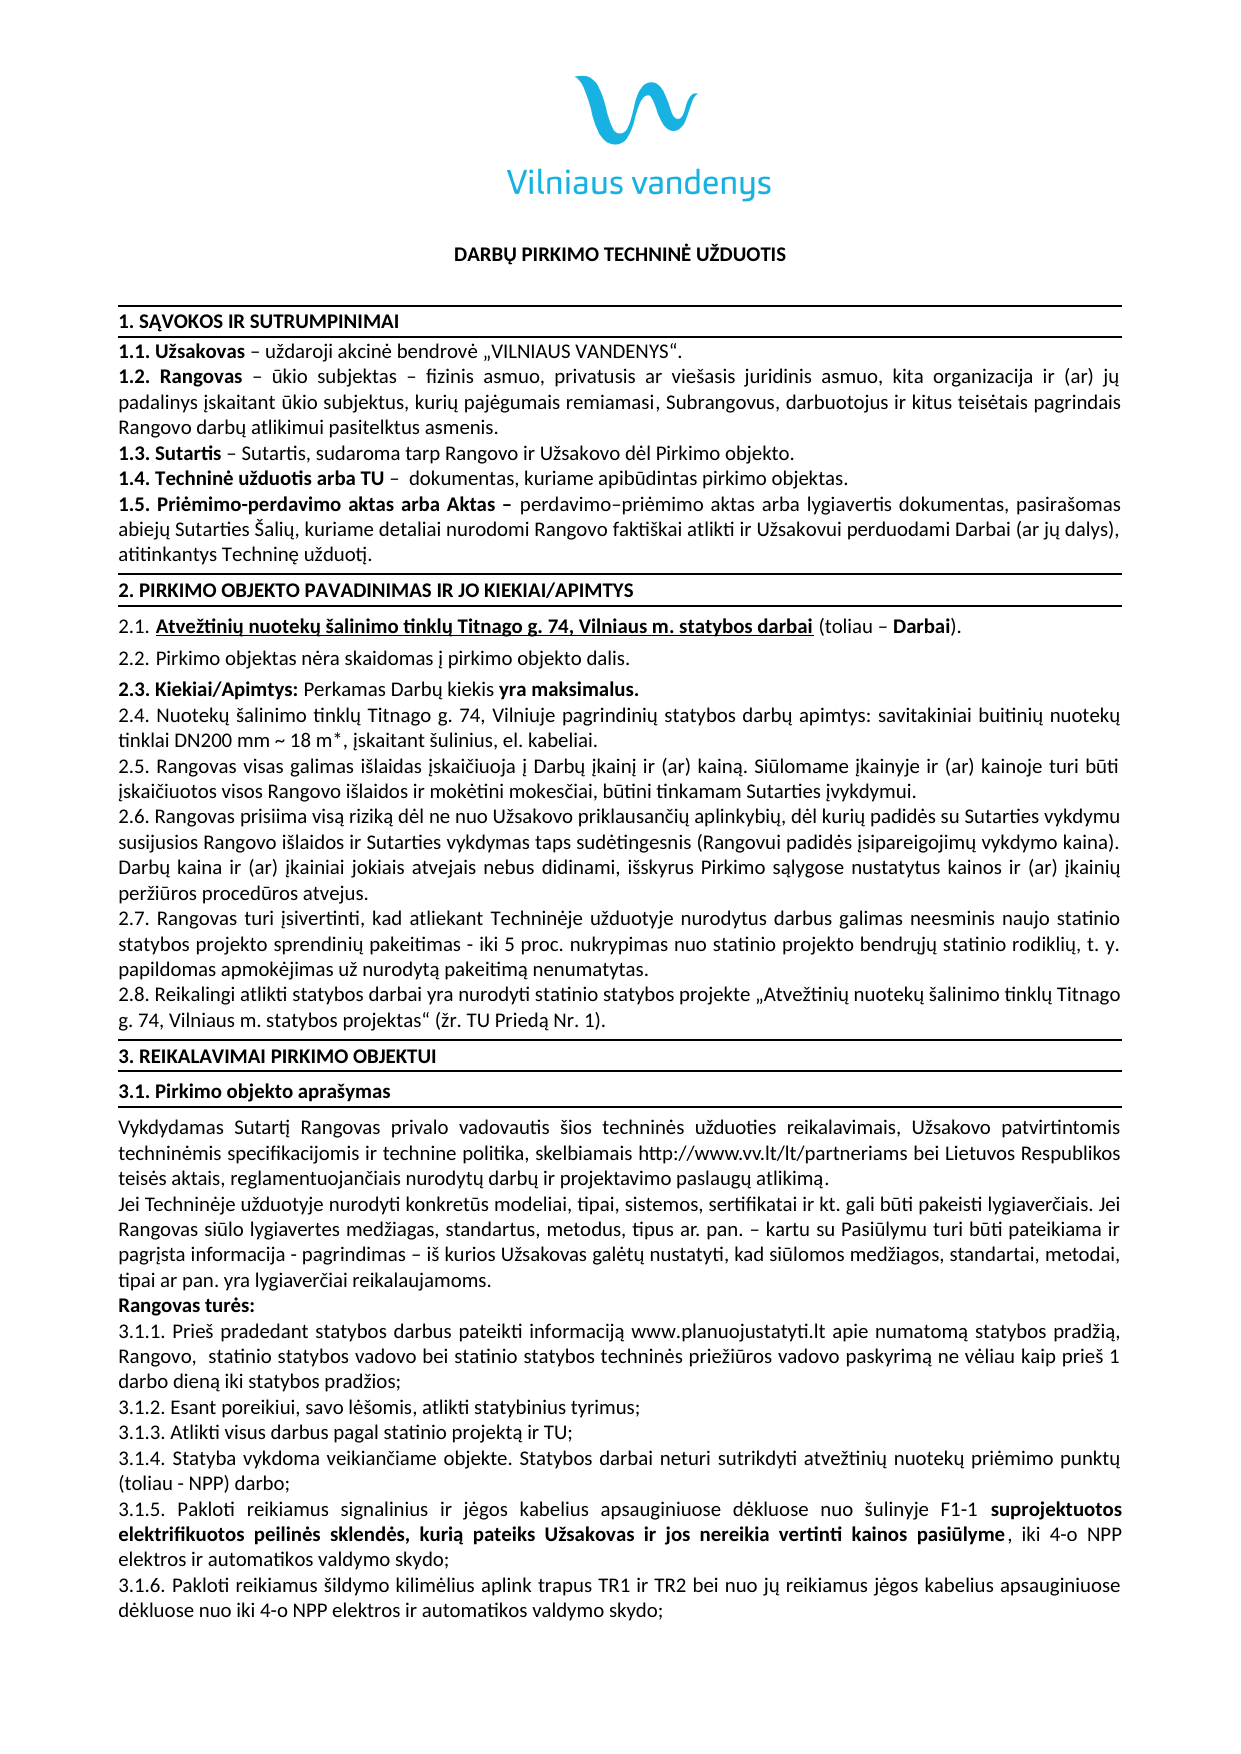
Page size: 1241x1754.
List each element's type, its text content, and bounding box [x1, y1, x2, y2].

list 3.1.5. Pakloti reikiamus signalinius ir jėgos kabelius apsauginiuose dėkluose nuo šulinyje F1-1 suprojektuotos elektrifikuotos peilinės sklendės, kurią pateiks Užsakovas ir jos nereikia vertinti kainos pasiūlyme, iki 4-o NPP elektros ir automatikos valdymo skydo; [118, 1496, 1122, 1572]
text 2.3. Kiekiai/Apimtys: Perkamas Darbų kiekis yra [118, 677, 1122, 702]
text Vykdydamas Sutartį Rangovas privalo vadovautis šios techninės užduoties reikalavimais, Užsakovo patvirtintomis techninėmis specifikacijomis ir technine politika, skelbiamais http://www.vv.lt/lt/partneriams bei Lietuvos Respublikos teisės aktais, reglamentuojančiais nurodytų darbų ir projektavimo paslaugų atlikimą. [118, 1114, 1122, 1191]
text 3.1.4. Statyba vykdoma veikiančiame objekte. Statybos darbai neturi sutrikdyti atvežtinių nuotekų priėmimo punktų (toliau - NPP) darbo; [118, 1445, 1122, 1496]
text 2.6. Rangovas prisiima visą riziką dėl ne nuo Užsakovo priklausančių aplinkybių, dėl kurių padidės su Sutarties vykdymu susijusios Rangovo išlaidos ir Sutarties vykdymas taps sudėtingesnis (Rangovui padidės įsipareigojimų vykdymo kaina). Darbų kaina ir (ar) įkainiai jokiais atvejais nebus didinami, išskyrus Pirkimo sąlygose nustatytus kainos ir (ar) įkainių peržiūros procedūros atvejus. [118, 804, 1122, 905]
text 3.1.2. Esant poreikiui, savo lėšomis, atlikti statybinius tyrimus; [118, 1394, 1122, 1419]
text 2.5. Rangovas visas galimas išlaidas įskaičiuoja į Darbų įkainį ir (ar) kainą. Siūlomame įkainyje ir (ar) kainoje turi būti įskaičiuotos visos Rangovo išlaidos ir mokėtini mokesčiai, būtini tinkamam Sutarties įvykdymui. [118, 753, 1122, 804]
text DARBŲ PIRKIMO TECHNINĖ UŽDUOTIS [118, 241, 1122, 267]
text 1.5. Priėmimo-perdavimo aktas arba Aktas – perdavimo–priėmimo aktas arba lygiavertis dokumentas, pasirašomas abiejų Sutarties Šalių, kuriame detaliai nurodomi Rangovo faktiškai atlikti ir Užsakovui perduodami Darbai (ar jų dalys), atitinkantys Techninę užduotį. [118, 491, 1122, 567]
list 3. REIKALAVIMAI PIRKIMO OBJEKTUI [118, 1041, 1122, 1070]
text Rangovas turės: [118, 1292, 1122, 1318]
list 3.1.6. Pakloti reikiamus šildymo kilimėlius aplink trapus TR1 ir TR2 bei nuo jų reikiamus jėgos kabelius apsauginiuose dėkluose nuo iki 4-o NPP elektros ir automatikos valdymo skydo; [118, 1572, 1122, 1623]
text 2.4. Nuotekų šalinimo tinklų Titnago g. 74, Vilniuje pagrindinių statybos darbų apimtys: savitakiniai buitinių nuotekų tinklai DN200 mm ~ 18 m*, įskaitant šulinius, el. kabeliai. [118, 702, 1122, 753]
list 1.3. Sutartis – Sutartis, sudaroma tarp Rangovo ir Užsakovo dėl Pirkimo objekto. [118, 440, 1122, 465]
list 1. SĄVOKOS IR SUTRUMPINIMAI [118, 307, 1122, 336]
text 2.7. Rangovas turi įsivertinti, kad atliekant Techninėje užduotyje nurodytus darbus galimas neesminis naujo statinio statybos projekto sprendinių pakeitimas - iki 5 proc. nukrypimas nuo statinio projekto bendrųjų statinio rodiklių, t. y. papildomas apmokėjimas už nurodytą pakeitimą nenumatytas. [118, 905, 1122, 982]
text 1.4. Techninė užduotis arba TU – dokumentas, kuriame apibūdintas pirkimo objektas. [118, 465, 1122, 491]
text 1.2. Rangovas – ūkio subjektas – fizinis asmuo, privatusis ar viešasis juridinis asmuo, kita organizacija ir (ar) jų padalinys įskaitant ūkio subjektus, kurių pajėgumais remiamasi, Subrangovus, darbuotojus ir kitus teisėtais pagrindais Rangovo darbų atlikimui pasitelktus asmenis. [118, 364, 1122, 440]
text 3.1. Pirkimo objekto aprašymas [118, 1079, 1122, 1106]
text 2. PIRKIMO OBJEKTO PAVADINIMAS IR JO KIEKIAI/APIMTYS [118, 575, 1122, 605]
text 1.1. Užsakovas – uždaroji akcinė bendrovė „VILNIAUS VANDENYS“. [118, 338, 1122, 364]
text 3.1.1. Prieš pradedant statybos darbus pateikti informaciją www.planuojustatyti.lt apie numatomą statybos pradžią, Rangovo, statinio statybos vadovo bei statinio statybos techninės priežiūros vadovo paskyrimą ne vėliau kaip prieš 1 darbo dieną iki statybos pradžios; [118, 1318, 1122, 1394]
picture [505, 73, 772, 204]
list Atvežtinių nuotekų šalinimo tinklų Titnago g. 74, Vilniaus m. statybos darbai (toliau – Darbai). [118, 613, 1122, 639]
text Jei Techninėje užduotyje nurodyti konkretūs modeliai, tipai, sistemos, sertifikatai ir kt. gali būti pakeisti lygiaverčiais. Jei Rangovas siūlo lygiavertes medžiagas, standartus, metodus, tipus ar. pan. – kartu su Pasiūlymu turi būti pateikiama ir pagrįsta informacija - pagrindimas – iš kurios Užsakovas galėtų nustatyti, kad siūlomos medžiagos, standartai, metodai, tipai ar pan. yra lygiaverčiai reikalaujamoms. [118, 1191, 1122, 1292]
text 2.8. Reikalingi atlikti statybos darbai yra nurodyti statinio statybos projekte „Atvežtinių nuotekų šalinimo tinklų Titnago g. 74, Vilniaus m. statybos projektas“ (žr. TU Priedą Nr. 1). [118, 982, 1122, 1032]
text 3.1.3. Atlikti visus darbus pagal statinio projektą ir TU; [118, 1419, 1122, 1445]
